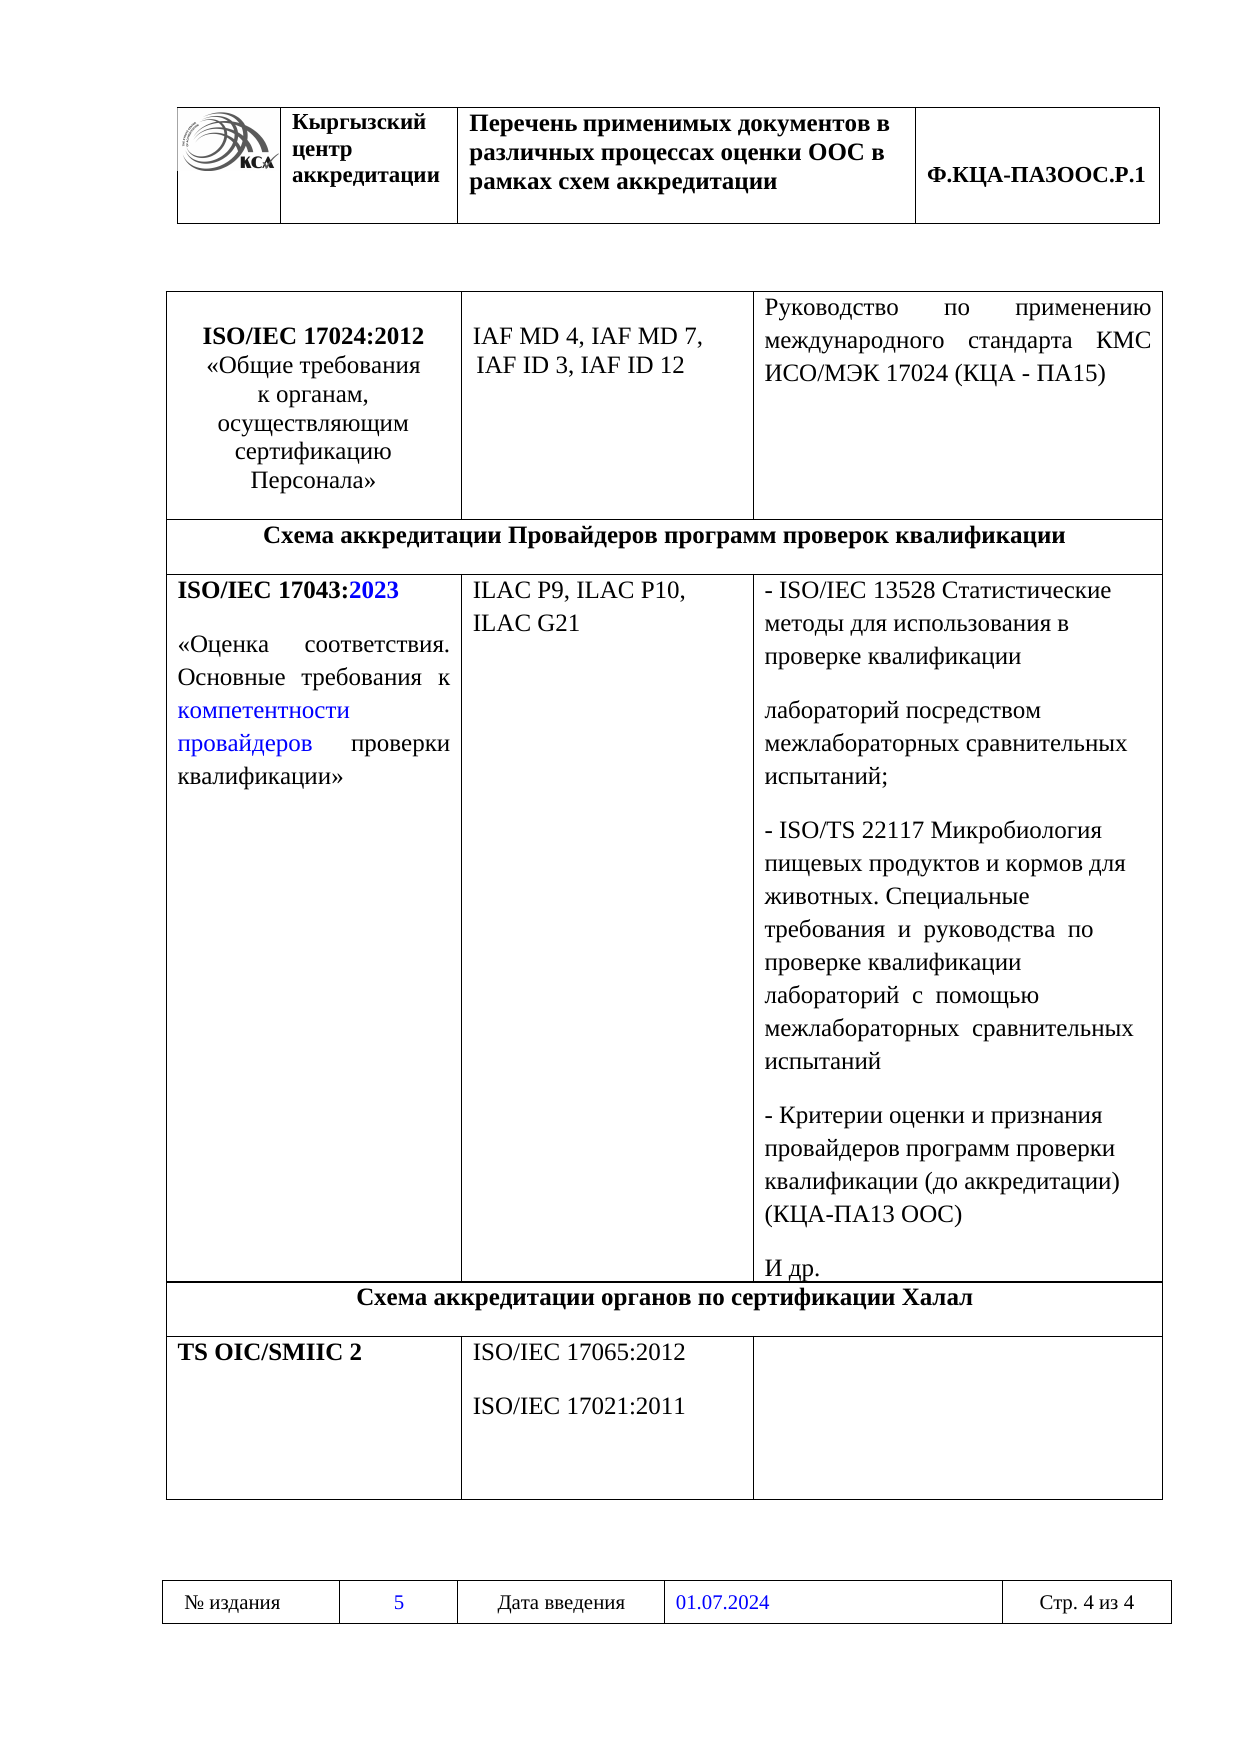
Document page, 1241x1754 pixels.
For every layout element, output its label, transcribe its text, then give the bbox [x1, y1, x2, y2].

table_cell - ISO/IEC 13528 Статистические методы для использования в проверке квалификации лабораторий посредством межлабораторных сравнительных испытаний; - ISO/TS 22117 Микробиология пищевых продуктов и кормов для животных. Специальные требования и руководства по проверке квалификации лабораторий с помощью межлабораторных сравнительных испытаний - Критерии оценки и признания провайдеров программ проверки квалификации (до аккредитации) (КЦА-ПА13 ООС) И др. [754, 575, 1162, 1281]
table_cell Руководство по применению международного стандарта КМС ИСО/МЭК 17024 (КЦА - ПА15) [754, 292, 1162, 519]
table_cell ISO/IEC 17024:2012 «Общие требования к органам, осуществляющим сертификацию Персонала» [167, 292, 461, 519]
table_cell IAF MD 4, IAF MD 7, IAF ID 3, IAF ID 12 [462, 292, 753, 519]
table_cell [754, 1337, 1162, 1498]
table_cell Схема аккредитации Провайдеров программ проверок квалификации [167, 520, 1162, 574]
table_cell ISO/IEC 17065:2012 ISO/IEC 17021:2011 [462, 1337, 753, 1498]
table_cell ILAC P9, ILAC P10, ILAC G21 [462, 575, 753, 1281]
picture [177, 108, 280, 171]
table_cell ISO/IEC 17043:2023 «Оценка соответствия. Основные требования к компетентности провайдеров проверки квалификации» [167, 575, 461, 1281]
table_cell TS OIC/SMIIC 2 [167, 1337, 461, 1498]
table_cell Схема аккредитации органов по сертификации Халал [167, 1283, 1162, 1336]
